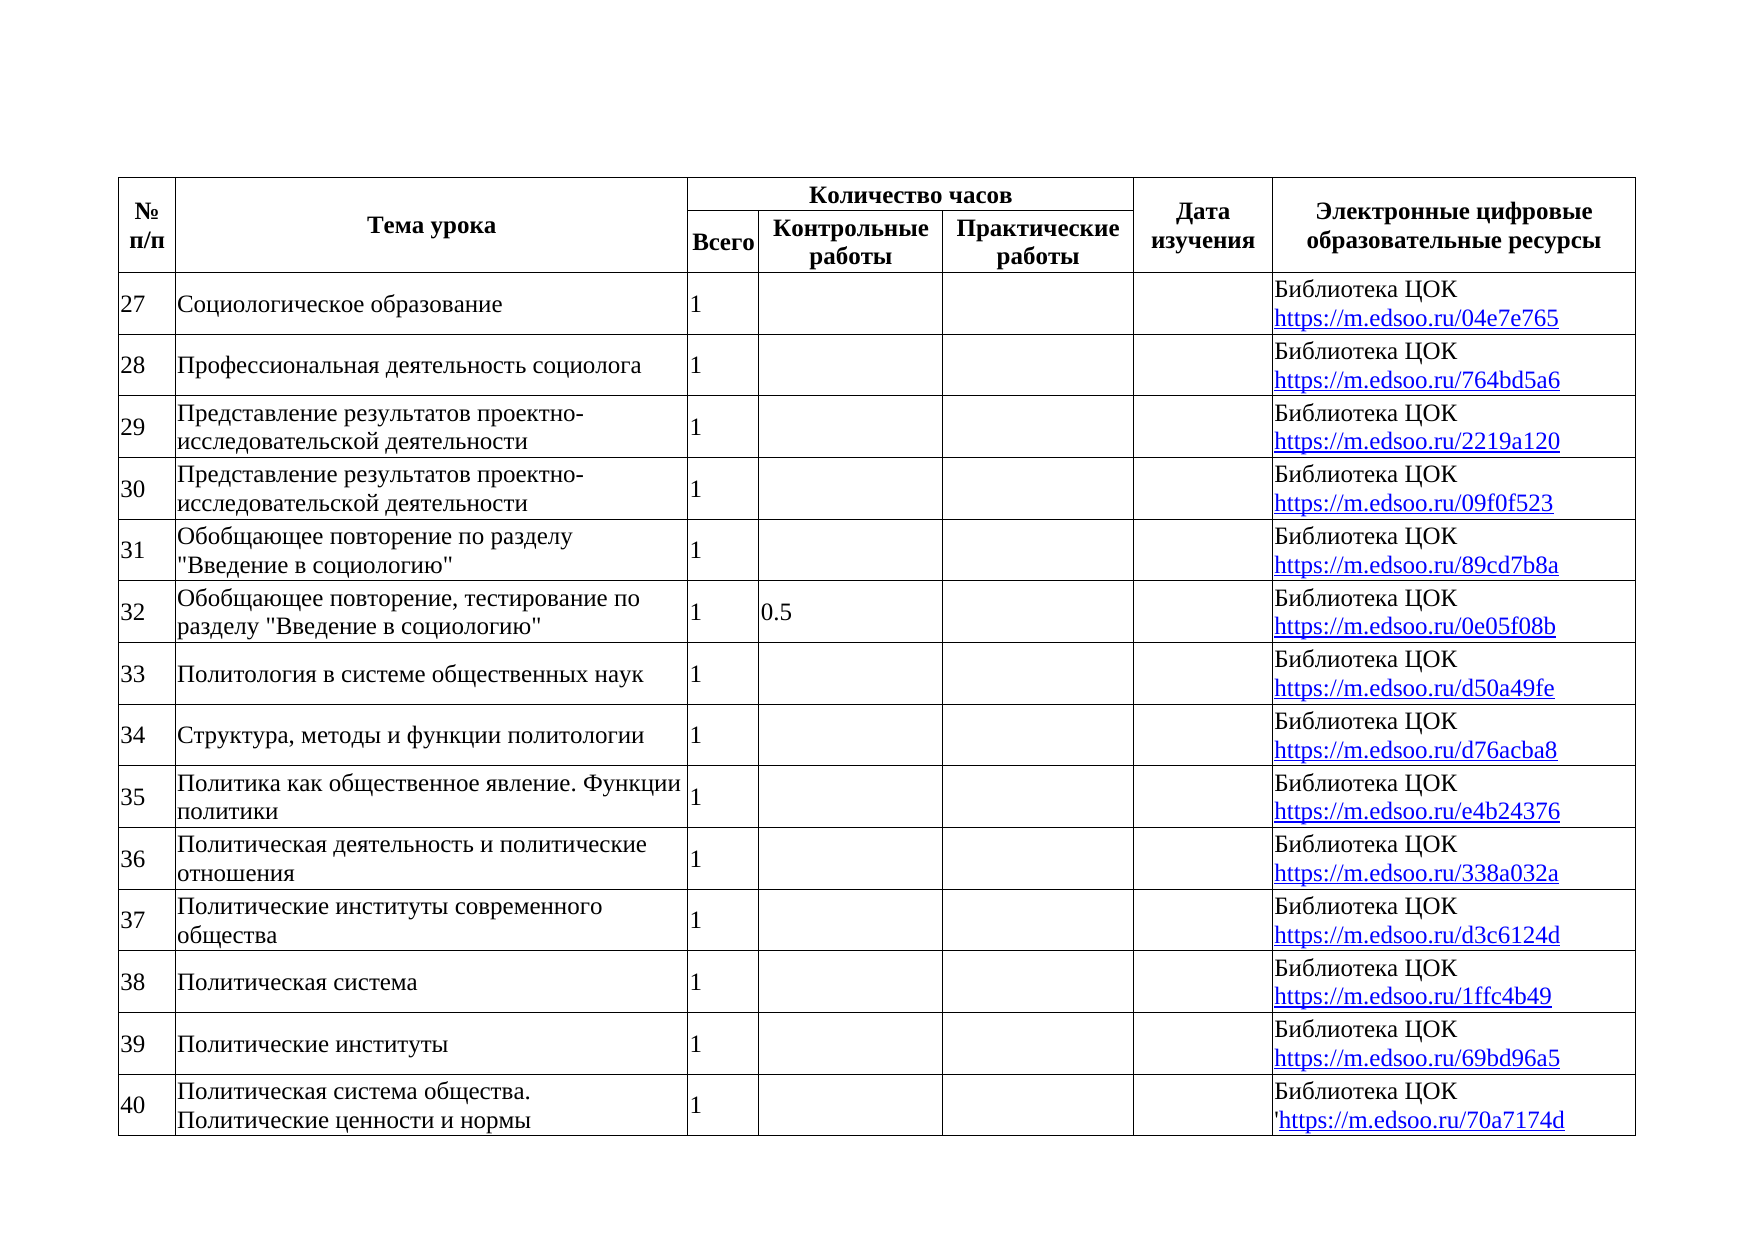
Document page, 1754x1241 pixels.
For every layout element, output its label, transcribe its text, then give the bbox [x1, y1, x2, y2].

table_cell 29 [119, 396, 175, 457]
table_cell Библиотека ЦОК https://m.edsoo.ru/e4b24376 [1273, 766, 1635, 827]
table_cell 30 [119, 458, 175, 518]
table_cell [943, 890, 1133, 950]
table_header Электронные цифровые образовательные ресурсы [1273, 178, 1635, 272]
table_cell 1 [688, 1075, 758, 1135]
table_cell 1 [688, 335, 758, 395]
table_cell Библиотека ЦОК https://m.edsoo.ru/d3c6124d [1273, 890, 1635, 950]
table_cell [1134, 396, 1272, 457]
table_cell Политология в системе общественных наук [176, 643, 687, 703]
table_cell [1134, 890, 1272, 950]
table_cell [759, 890, 942, 950]
table_cell Обобщающее повторение по разделу "Введение в социологию" [176, 520, 687, 580]
table_cell Политика как общественное явление. Функции политики [176, 766, 687, 827]
table_cell [759, 458, 942, 518]
table_cell 39 [119, 1013, 175, 1073]
table_cell [1134, 951, 1272, 1012]
table_cell Политические институты [176, 1013, 687, 1073]
table_cell Библиотека ЦОК https://m.edsoo.ru/69bd96a5 [1273, 1013, 1635, 1073]
table_cell 33 [119, 643, 175, 703]
table_cell [759, 766, 942, 827]
table_cell [1134, 1075, 1272, 1135]
table_cell Практические работы [943, 211, 1133, 272]
table_cell [759, 951, 942, 1012]
table_cell 1 [688, 890, 758, 950]
table_cell Библиотека ЦОК 'https://m.edsoo.ru/70a7174d [1273, 1075, 1635, 1135]
table_cell Представление результатов проектно-исследовательской деятельности [176, 458, 687, 518]
table_cell [1134, 335, 1272, 395]
table_cell 40 [119, 1075, 175, 1135]
table_cell [1134, 643, 1272, 703]
table_cell [943, 1075, 1133, 1135]
table_cell 34 [119, 705, 175, 765]
table_cell [1134, 520, 1272, 580]
table_cell 1 [688, 951, 758, 1012]
table_cell [943, 581, 1133, 642]
table_cell 0.5 [759, 581, 942, 642]
table_cell Контрольные работы [759, 211, 942, 272]
table_cell [943, 396, 1133, 457]
table_cell Библиотека ЦОК https://m.edsoo.ru/d76acba8 [1273, 705, 1635, 765]
table_cell 1 [688, 643, 758, 703]
table_cell [1134, 766, 1272, 827]
table_cell 28 [119, 335, 175, 395]
table_cell [943, 458, 1133, 518]
table_cell [943, 951, 1133, 1012]
table_cell [943, 705, 1133, 765]
table_cell [943, 828, 1133, 888]
table_cell [943, 766, 1133, 827]
table_cell [1134, 705, 1272, 765]
table_cell [759, 828, 942, 888]
table_cell [943, 335, 1133, 395]
table_header № п/п [119, 178, 175, 272]
table_cell Политическая деятельность и политические отношения [176, 828, 687, 888]
table_cell Политические институты современного общества [176, 890, 687, 950]
table_cell Библиотека ЦОК https://m.edsoo.ru/09f0f523 [1273, 458, 1635, 518]
table_cell 27 [119, 273, 175, 333]
table_cell Обобщающее повторение, тестирование по разделу "Введение в социологию" [176, 581, 687, 642]
table_cell [943, 643, 1133, 703]
table_cell 1 [688, 458, 758, 518]
table_cell 1 [688, 828, 758, 888]
table_cell Библиотека ЦОК https://m.edsoo.ru/d50a49fe [1273, 643, 1635, 703]
table_cell Библиотека ЦОК https://m.edsoo.ru/764bd5a6 [1273, 335, 1635, 395]
table_cell Библиотека ЦОК https://m.edsoo.ru/338a032a [1273, 828, 1635, 888]
table_cell 1 [688, 705, 758, 765]
table_cell [759, 705, 942, 765]
table_cell Всего [688, 211, 758, 272]
table_cell [1134, 828, 1272, 888]
table_cell [943, 273, 1133, 333]
table_header Тема урока [176, 178, 687, 272]
table_cell 1 [688, 273, 758, 333]
table_cell 36 [119, 828, 175, 888]
table_cell Библиотека ЦОК https://m.edsoo.ru/89cd7b8a [1273, 520, 1635, 580]
table_cell [943, 520, 1133, 580]
table_cell Социологическое образование [176, 273, 687, 333]
table_cell 32 [119, 581, 175, 642]
table_cell Структура, методы и функции политологии [176, 705, 687, 765]
table_header Количество часов [688, 178, 1133, 210]
table_cell 1 [688, 766, 758, 827]
table_cell 1 [688, 581, 758, 642]
table_cell 31 [119, 520, 175, 580]
table_header Дата изучения [1134, 178, 1272, 272]
table_cell 1 [688, 1013, 758, 1073]
table_cell 35 [119, 766, 175, 827]
table_cell [1134, 1013, 1272, 1073]
table_cell [1134, 458, 1272, 518]
table_cell 38 [119, 951, 175, 1012]
table_cell Библиотека ЦОК https://m.edsoo.ru/2219a120 [1273, 396, 1635, 457]
table_cell [759, 643, 942, 703]
table_cell [759, 273, 942, 333]
table_cell 1 [688, 396, 758, 457]
table_cell Профессиональная деятельность социолога [176, 335, 687, 395]
table_cell Политическая система общества. Политические ценности и нормы [176, 1075, 687, 1135]
table_cell [759, 1075, 942, 1135]
table_cell 1 [688, 520, 758, 580]
table_cell [1134, 273, 1272, 333]
table_cell Библиотека ЦОК https://m.edsoo.ru/0e05f08b [1273, 581, 1635, 642]
table_cell [759, 1013, 942, 1073]
table_cell 37 [119, 890, 175, 950]
table_cell [759, 396, 942, 457]
table_cell [759, 335, 942, 395]
table_cell [1134, 581, 1272, 642]
table_cell Представление результатов проектно-исследовательской деятельности [176, 396, 687, 457]
table_cell Политическая система [176, 951, 687, 1012]
table_cell Библиотека ЦОК https://m.edsoo.ru/1ffc4b49 [1273, 951, 1635, 1012]
table_cell Библиотека ЦОК https://m.edsoo.ru/04e7e765 [1273, 273, 1635, 333]
table_cell [943, 1013, 1133, 1073]
table_cell [759, 520, 942, 580]
